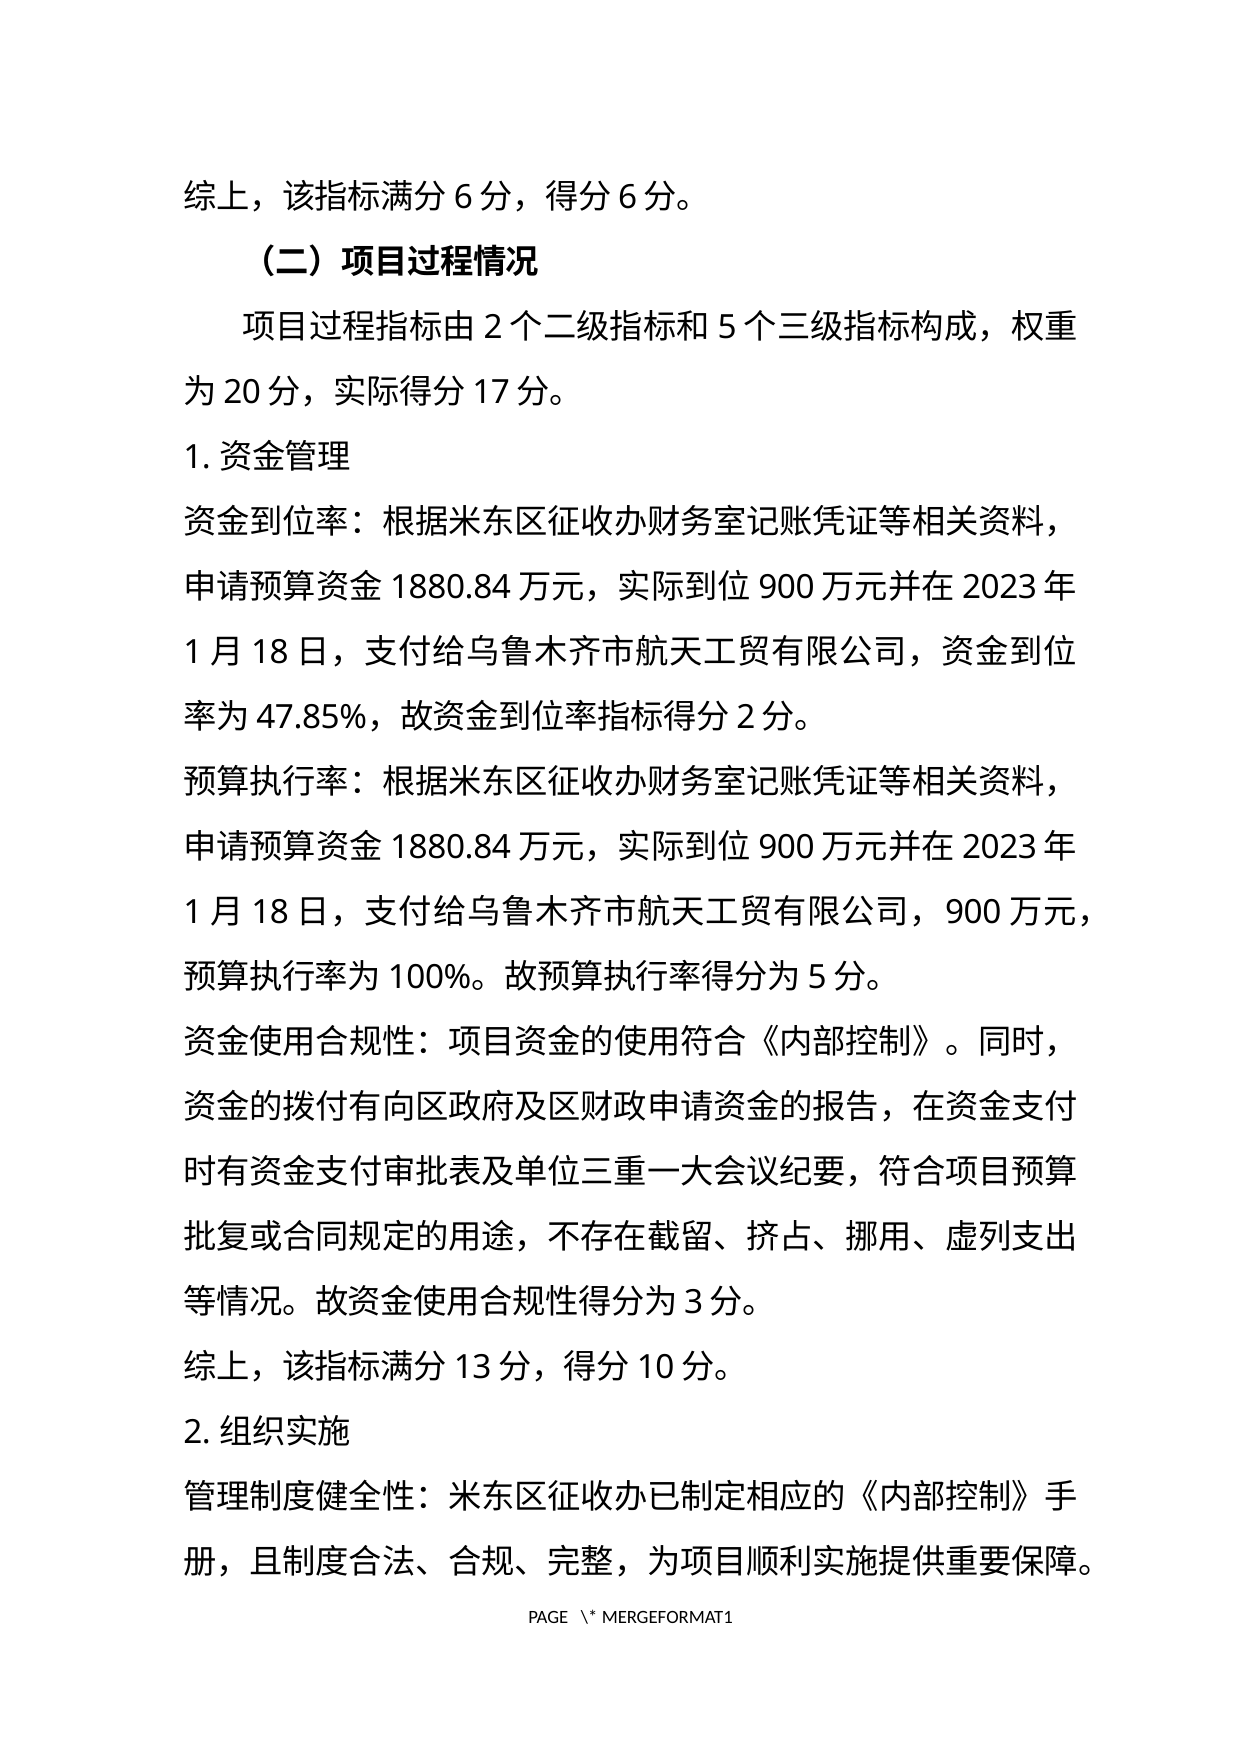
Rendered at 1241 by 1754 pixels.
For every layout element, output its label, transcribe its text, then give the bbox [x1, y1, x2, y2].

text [183, 292, 1078, 1592]
text （二）项目过程情况 [183, 227, 1078, 292]
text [183, 162, 1078, 227]
